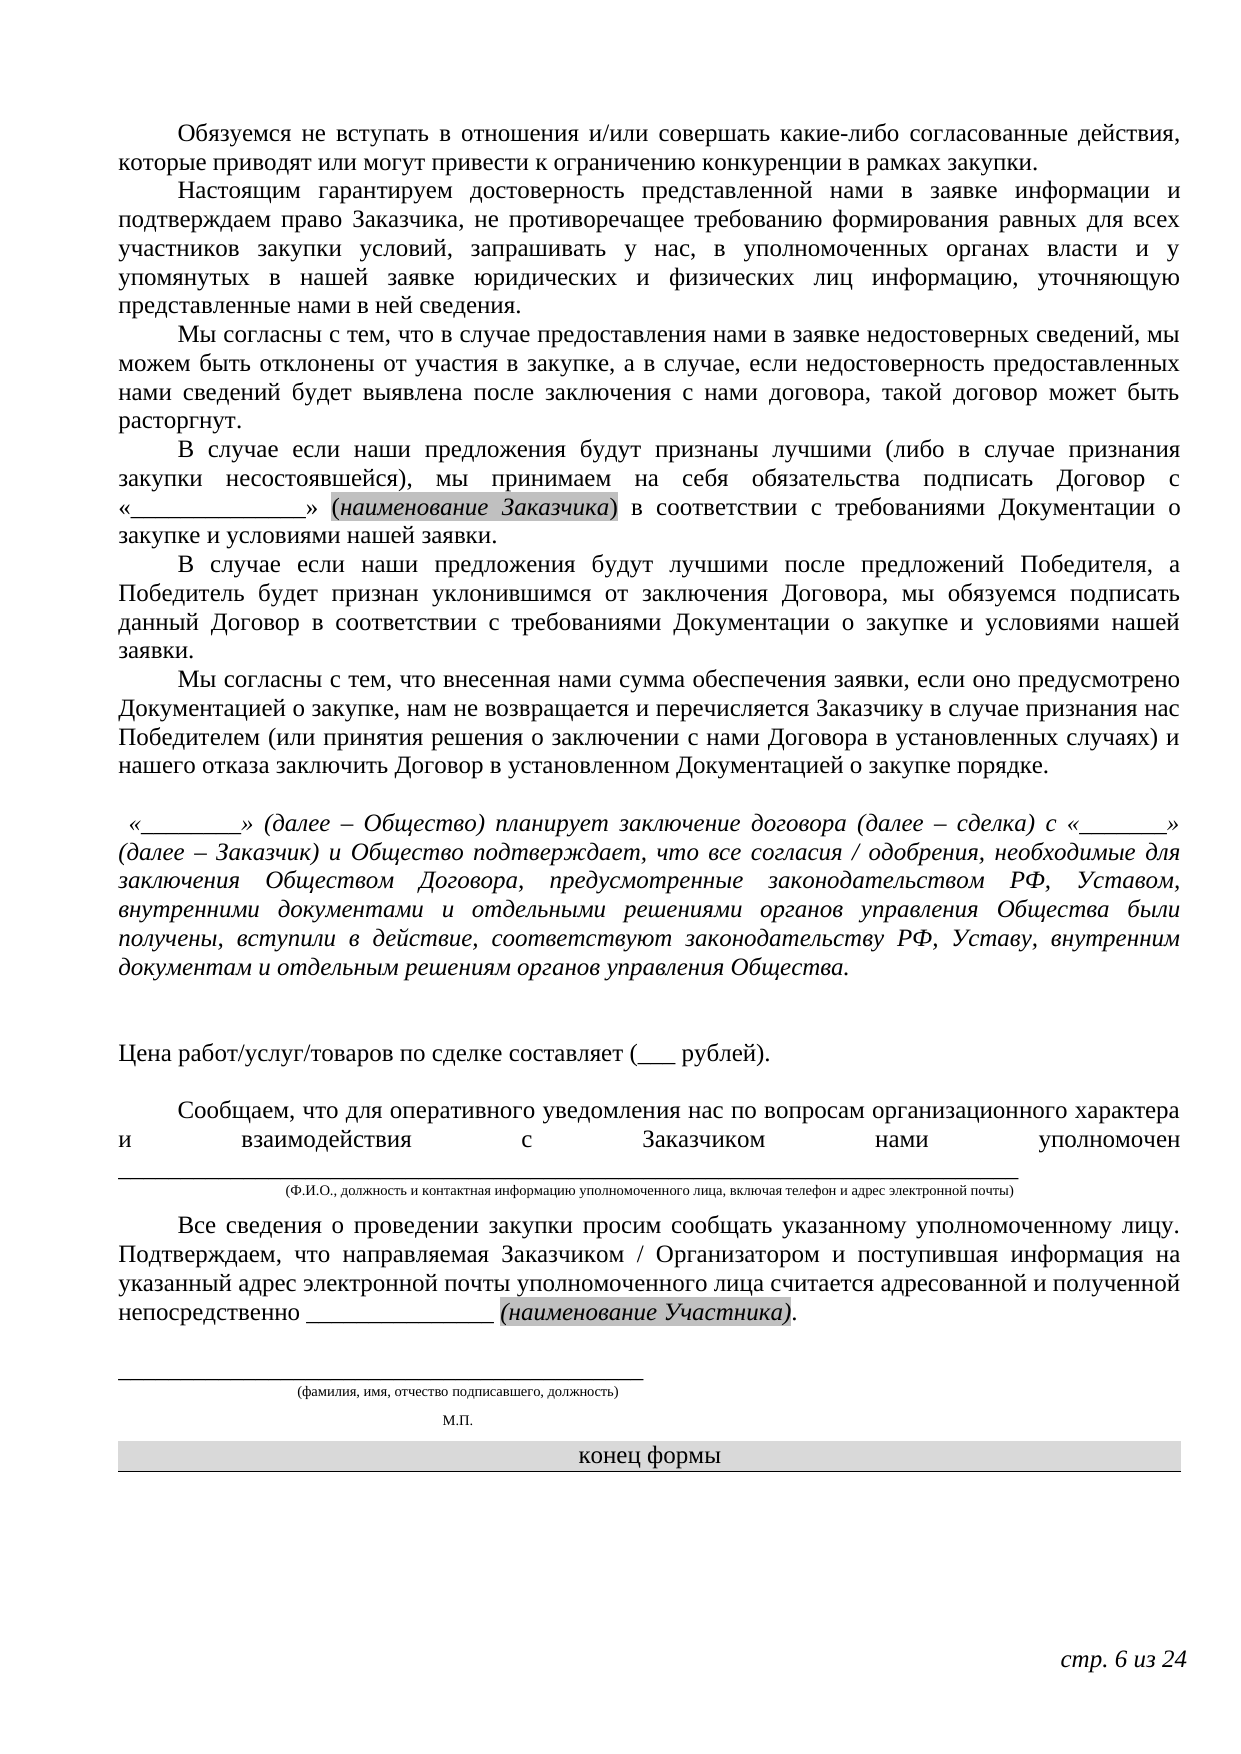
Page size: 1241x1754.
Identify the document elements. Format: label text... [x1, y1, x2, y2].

text Настоящим гарантируем достоверность представленной нами в заявке информации и подтверждаем право Заказчика, не противоречащее требованию формирования равных для всех участников закупки условий, запрашивать у нас, в уполномоченных органах власти и у упомянутых в нашей заявке юридических и физических лиц информацию, уточняющую представленные нами в ней сведения. [118, 176, 1181, 319]
text (Ф.И.О., должность и контактная информацию уполномоченного лица, включая телефон и адрес электронной почты) [118, 1182, 1181, 1211]
text конец формы [118, 1441, 1181, 1471]
text Мы согласны с тем, что в случае предоставления нами в заявке недостоверных сведений, мы можем быть отклонены от участия в закупке, а в случае, если недостоверность предоставленных нами сведений будет выявлена после заключения с нами договора, такой договор может быть расторгнут. [118, 319, 1181, 434]
text Мы согласны с тем, что внесенная нами сумма обеспечения заявки, если оно предусмотрено Документацией о закупке, нам не возвращается и перечисляется Заказчику в случае признания нас Победителем (или принятия решения о заключении с нами Договора в установленных случаях) и нашего отказа заключить Договор в установленном Документацией о закупке порядке. [118, 664, 1181, 779]
text М.П. [118, 1412, 797, 1441]
text Сообщаем, что для оперативного уведомления нас по вопросам организационного характера и взаимодействия с Заказчиком нами уполномочен ________________________________________________________________________ [118, 1096, 1181, 1182]
text В случае если наши предложения будут признаны лучшими (либо в случае признания закупки несостоявшейся), мы принимаем на себя обязательства подписать Договор с «______________» (наименование Заказчика) в соответствии с требованиями Документации о закупке и условиями нашей заявки. [118, 434, 1181, 549]
text В случае если наши предложения будут лучшими после предложений Победителя, а Победитель будет признан уклонившимся от заключения Договора, мы обязуемся подписать данный Договор в соответствии с требованиями Документации о закупке и условиями нашей заявки. [118, 549, 1181, 664]
text «________» (далее – Общество) планирует заключение договора (далее – сделка) с «_______» (далее – Заказчик) и Общество подтверждает, что все согласия / одобрения, необходимые для заключения Обществом Договора, предусмотренные законодательством РФ, Уставом, внутренними документами и отдельными решениями органов управления Общества были получены, вступили в действие, соответствуют законодательству РФ, Уставу, внутренним документам и отдельным решениям органов управления Общества. [118, 808, 1181, 981]
text (фамилия, имя, отчество подписавшего, должность) [118, 1383, 797, 1412]
text __________________________________________ [118, 1354, 1181, 1383]
text Все сведения о проведении закупки просим сообщать указанному уполномоченному лицу. Подтверждаем, что направляемая Заказчиком / Организатором и поступившая информация на указанный адрес электронной почты уполномоченного лица считается адресованной и полученной непосредственно _______________ (наименование Участника). [118, 1211, 1181, 1326]
text Цена работ/услуг/товаров по сделке составляет (___ рублей). [118, 1038, 1181, 1067]
text Обязуемся не вступать в отношения и/или совершать какие-либо согласованные действия, которые приводят или могут привести к ограничению конкуренции в рамках закупки. [118, 118, 1181, 176]
